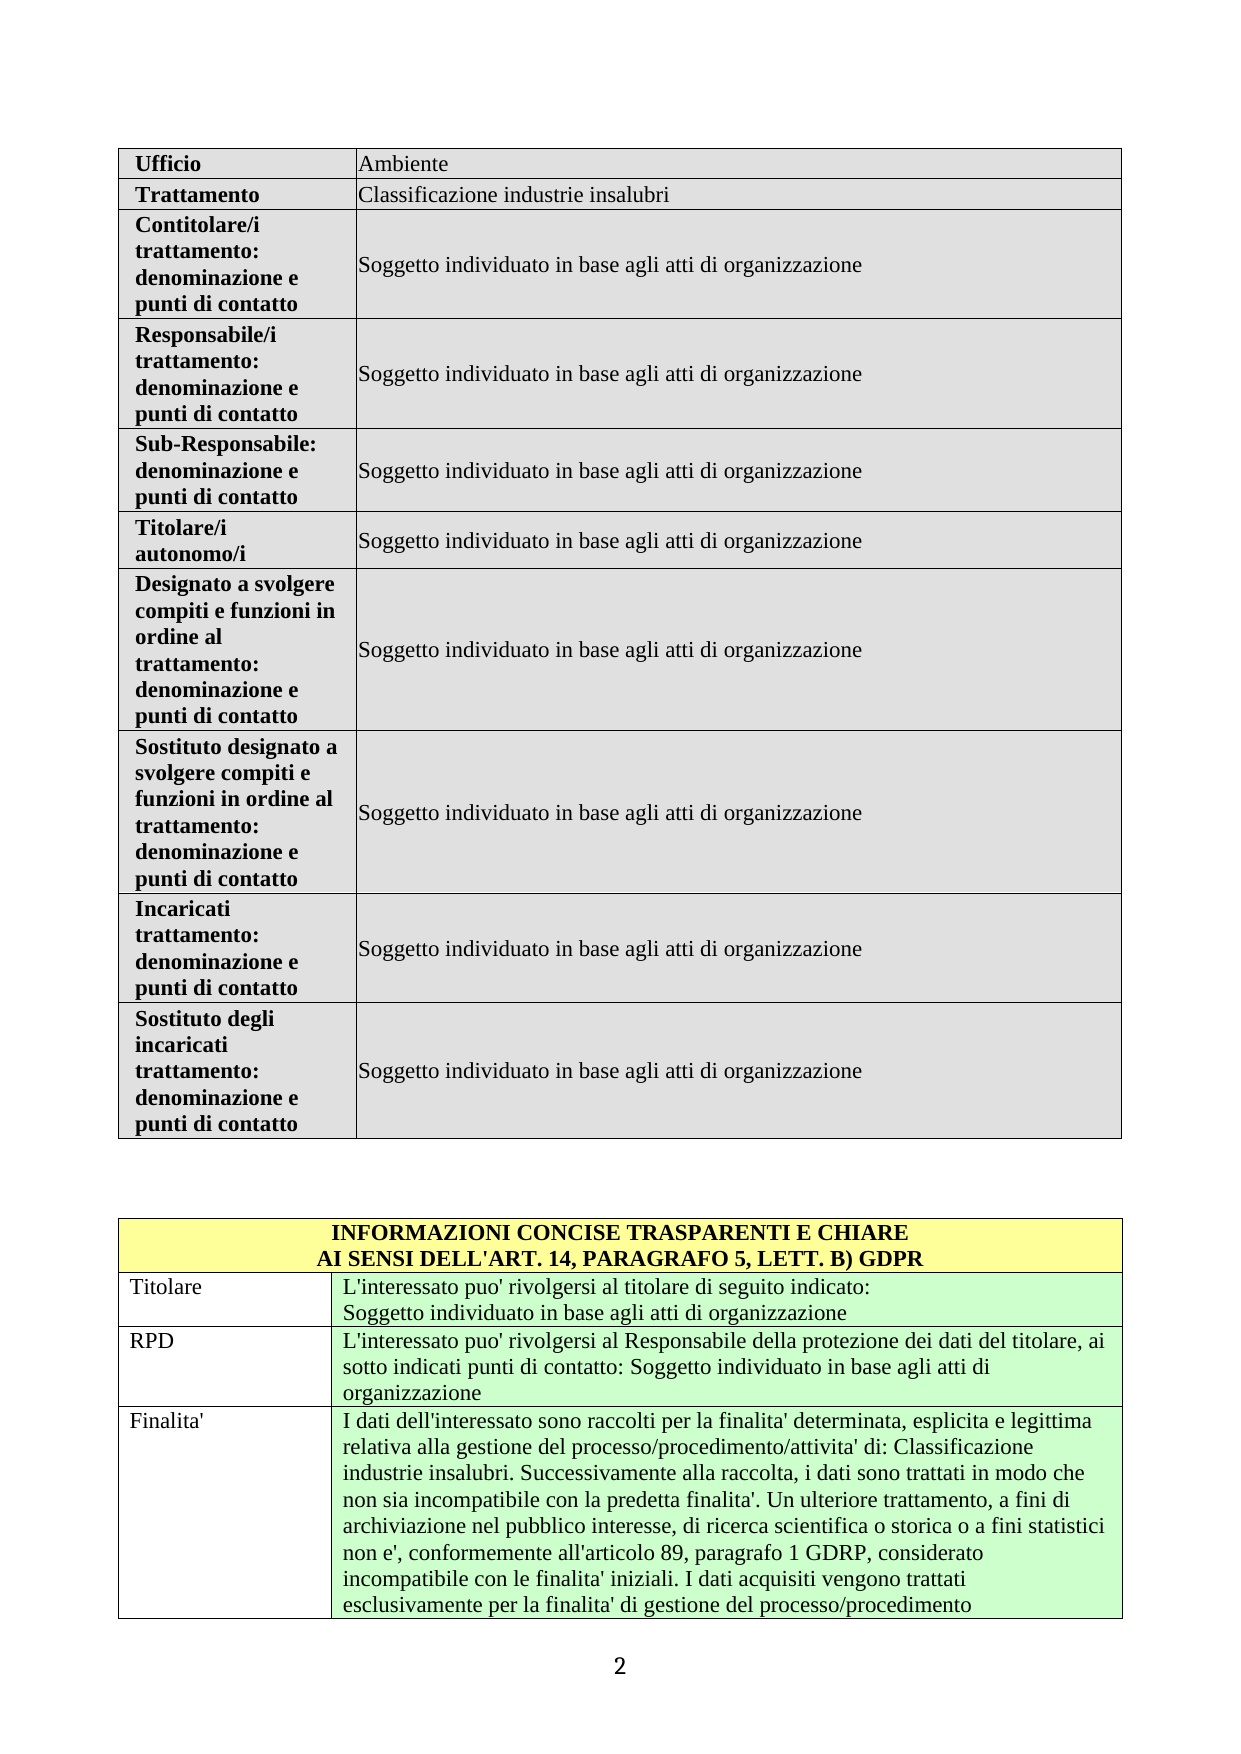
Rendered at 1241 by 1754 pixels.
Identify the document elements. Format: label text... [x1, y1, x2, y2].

table_cell Designato a svolgere compiti e funzioni in ordine al trattamento: denominazione e punti di contatto [119, 569, 356, 730]
table_cell Classificazione industrie insalubri [357, 179, 1121, 209]
table_cell Contitolare/i trattamento: denominazione e punti di contatto [119, 210, 356, 318]
table_cell Ambiente [357, 149, 1121, 178]
table_cell L'interessato puo' rivolgersi al titolare di seguito indicato: Soggetto individuato in base agli atti di organizzazione [332, 1273, 1122, 1326]
table_cell Ufficio [119, 149, 356, 178]
table_cell Soggetto individuato in base agli atti di organizzazione [357, 569, 1121, 730]
table_cell Sostituto degli incaricati trattamento: denominazione e punti di contatto [119, 1003, 356, 1138]
table_cell Soggetto individuato in base agli atti di organizzazione [357, 731, 1121, 892]
table_cell Titolare [119, 1273, 331, 1326]
table_cell Finalita' [119, 1407, 331, 1618]
table_cell Soggetto individuato in base agli atti di organizzazione [357, 319, 1121, 428]
table_cell L'interessato puo' rivolgersi al Responsabile della protezione dei dati del titolare, ai sotto indicati punti di contatto: Soggetto individuato in base agli atti di organizzazione [332, 1327, 1122, 1406]
table_cell Responsabile/i trattamento: denominazione e punti di contatto [119, 319, 356, 428]
table_header INFORMAZIONI CONCISE TRASPARENTI E CHIARE AI SENSI DELL'ART. 14, PARAGRAFO 5, LETT. B) GDPR [119, 1219, 1122, 1272]
table_cell Soggetto individuato in base agli atti di organizzazione [357, 210, 1121, 318]
table_cell Soggetto individuato in base agli atti di organizzazione [357, 429, 1121, 511]
table_cell Trattamento [119, 179, 356, 209]
table_cell Sostituto designato a svolgere compiti e funzioni in ordine al trattamento: denominazione e punti di contatto [119, 731, 356, 892]
table_cell Soggetto individuato in base agli atti di organizzazione [357, 894, 1121, 1002]
table_cell Incaricati trattamento: denominazione e punti di contatto [119, 894, 356, 1002]
table_cell Soggetto individuato in base agli atti di organizzazione [357, 512, 1121, 568]
table_cell Sub-Responsabile: denominazione e punti di contatto [119, 429, 356, 511]
table_cell Soggetto individuato in base agli atti di organizzazione [357, 1003, 1121, 1138]
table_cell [332, 1407, 1122, 1618]
table_cell RPD [119, 1327, 331, 1406]
table_cell Titolare/i autonomo/i [119, 512, 356, 568]
